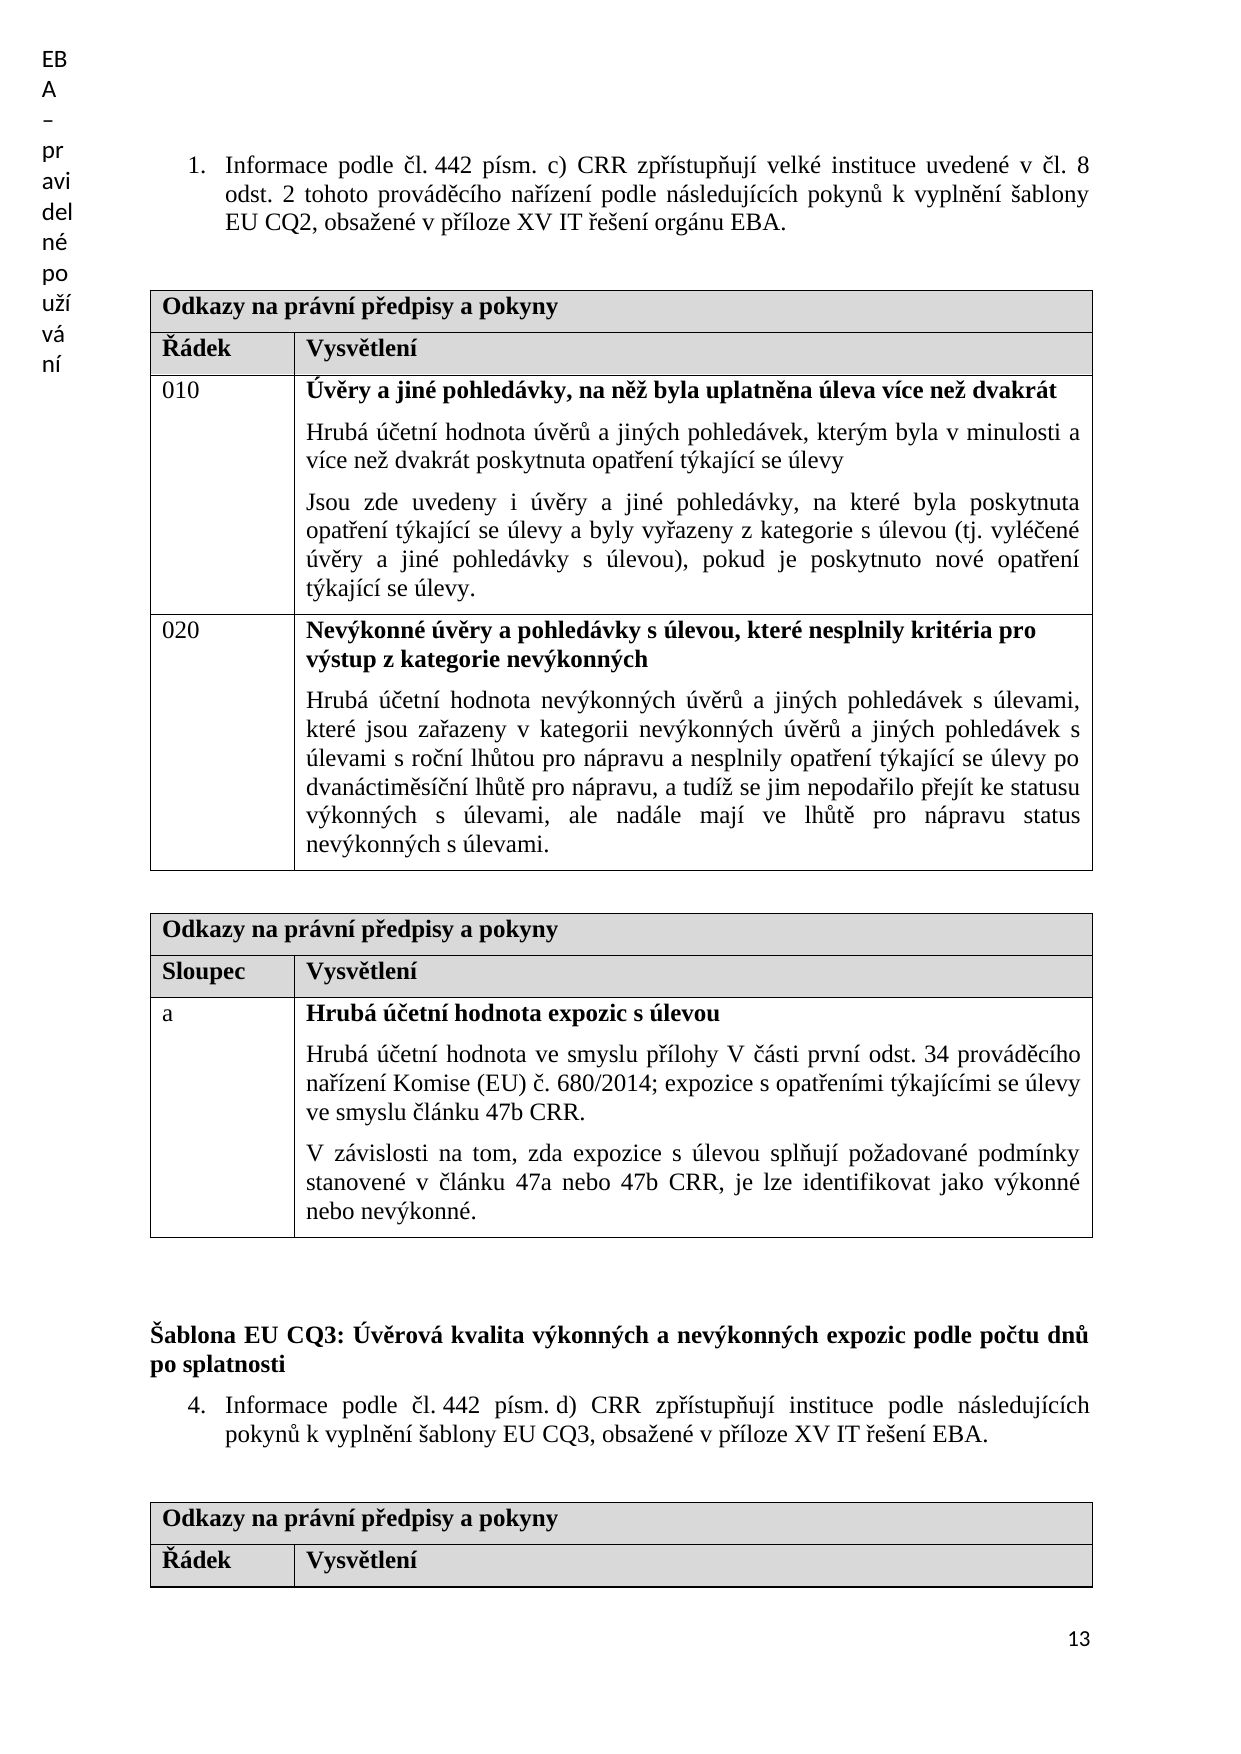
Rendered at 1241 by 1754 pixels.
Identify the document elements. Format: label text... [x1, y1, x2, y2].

table_cell Hrubá účetní hodnota expozic s úlevou Hrubá účetní hodnota ve smyslu přílohy V části první odst. 34 prováděcího nařízení Komise (EU) č. 680/2014; expozice s opatřeními týkajícími se úlevy ve smyslu článku 47b CRR. V závislosti na tom, zda expozice s úlevou splňují požadované podmínky stanovené v článku 47a nebo 47b CRR, je lze identifikovat jako výkonné nebo nevýkonné. [295, 998, 1092, 1237]
table_cell Vysvětlení [295, 1545, 1092, 1586]
table_cell Nevýkonné úvěry a pohledávky s úlevou, které nesplnily kritéria pro výstup z kategorie nevýkonných Hrubá účetní hodnota nevýkonných úvěrů a jiných pohledávek s úlevami, které jsou zařazeny v kategorii nevýkonných úvěrů a jiných pohledávek s úlevami s roční lhůtou pro nápravu a nesplnily opatření týkající se úlevy po dvanáctiměsíční lhůtě pro nápravu, a tudíž se jim nepodařilo přejít ke statusu výkonných s úlevami, ale nadále mají ve lhůtě pro nápravu status nevýkonných s úlevami. [295, 615, 1092, 870]
table_cell Vysvětlení [295, 333, 1092, 374]
table_cell Úvěry a jiné pohledávky, na něž byla uplatněna úleva více než dvakrát Hrubá účetní hodnota úvěrů a jiných pohledávek, kterým byla v minulosti a více než dvakrát poskytnuta opatření týkající se úlevy Jsou zde uvedeny i úvěry a jiné pohledávky, na které byla poskytnuta opatření týkající se úlevy a byly vyřazeny z kategorie s úlevou (tj. vyléčené úvěry a jiné pohledávky s úlevou), pokud je poskytnuto nové opatření týkající se úlevy. [295, 376, 1092, 614]
table_header Odkazy na právní předpisy a pokyny [151, 1503, 1092, 1544]
table_cell a [151, 998, 294, 1237]
table_cell 010 [151, 376, 294, 614]
list Informace podle čl. 442 písm. d) CRR zpřístupňují instituce podle následujících pokynů k vyplnění šablony EU CQ3, obsažené v příloze XV IT řešení EBA. [187, 1391, 1090, 1448]
table_cell 020 [151, 615, 294, 870]
table_cell Řádek [151, 1545, 294, 1586]
list Informace podle čl. 442 písm. c) CRR zpřístupňují velké instituce uvedené v čl. 8 odst. 2 tohoto prováděcího nařízení podle následujících pokynů k vyplnění šablony EU CQ2, obsažené v příloze XV IT řešení orgánu EBA. [187, 150, 1090, 236]
table_header Odkazy na právní předpisy a pokyny [151, 914, 1092, 955]
table_cell Vysvětlení [295, 956, 1092, 997]
table_cell Řádek [151, 333, 294, 374]
text Šablona EU CQ3: Úvěrová kvalita výkonných a nevýkonných expozic podle počtu dnů po splatnosti [150, 1321, 1090, 1378]
table_header Odkazy na právní předpisy a pokyny [151, 291, 1092, 332]
table_cell Sloupec [151, 956, 294, 997]
